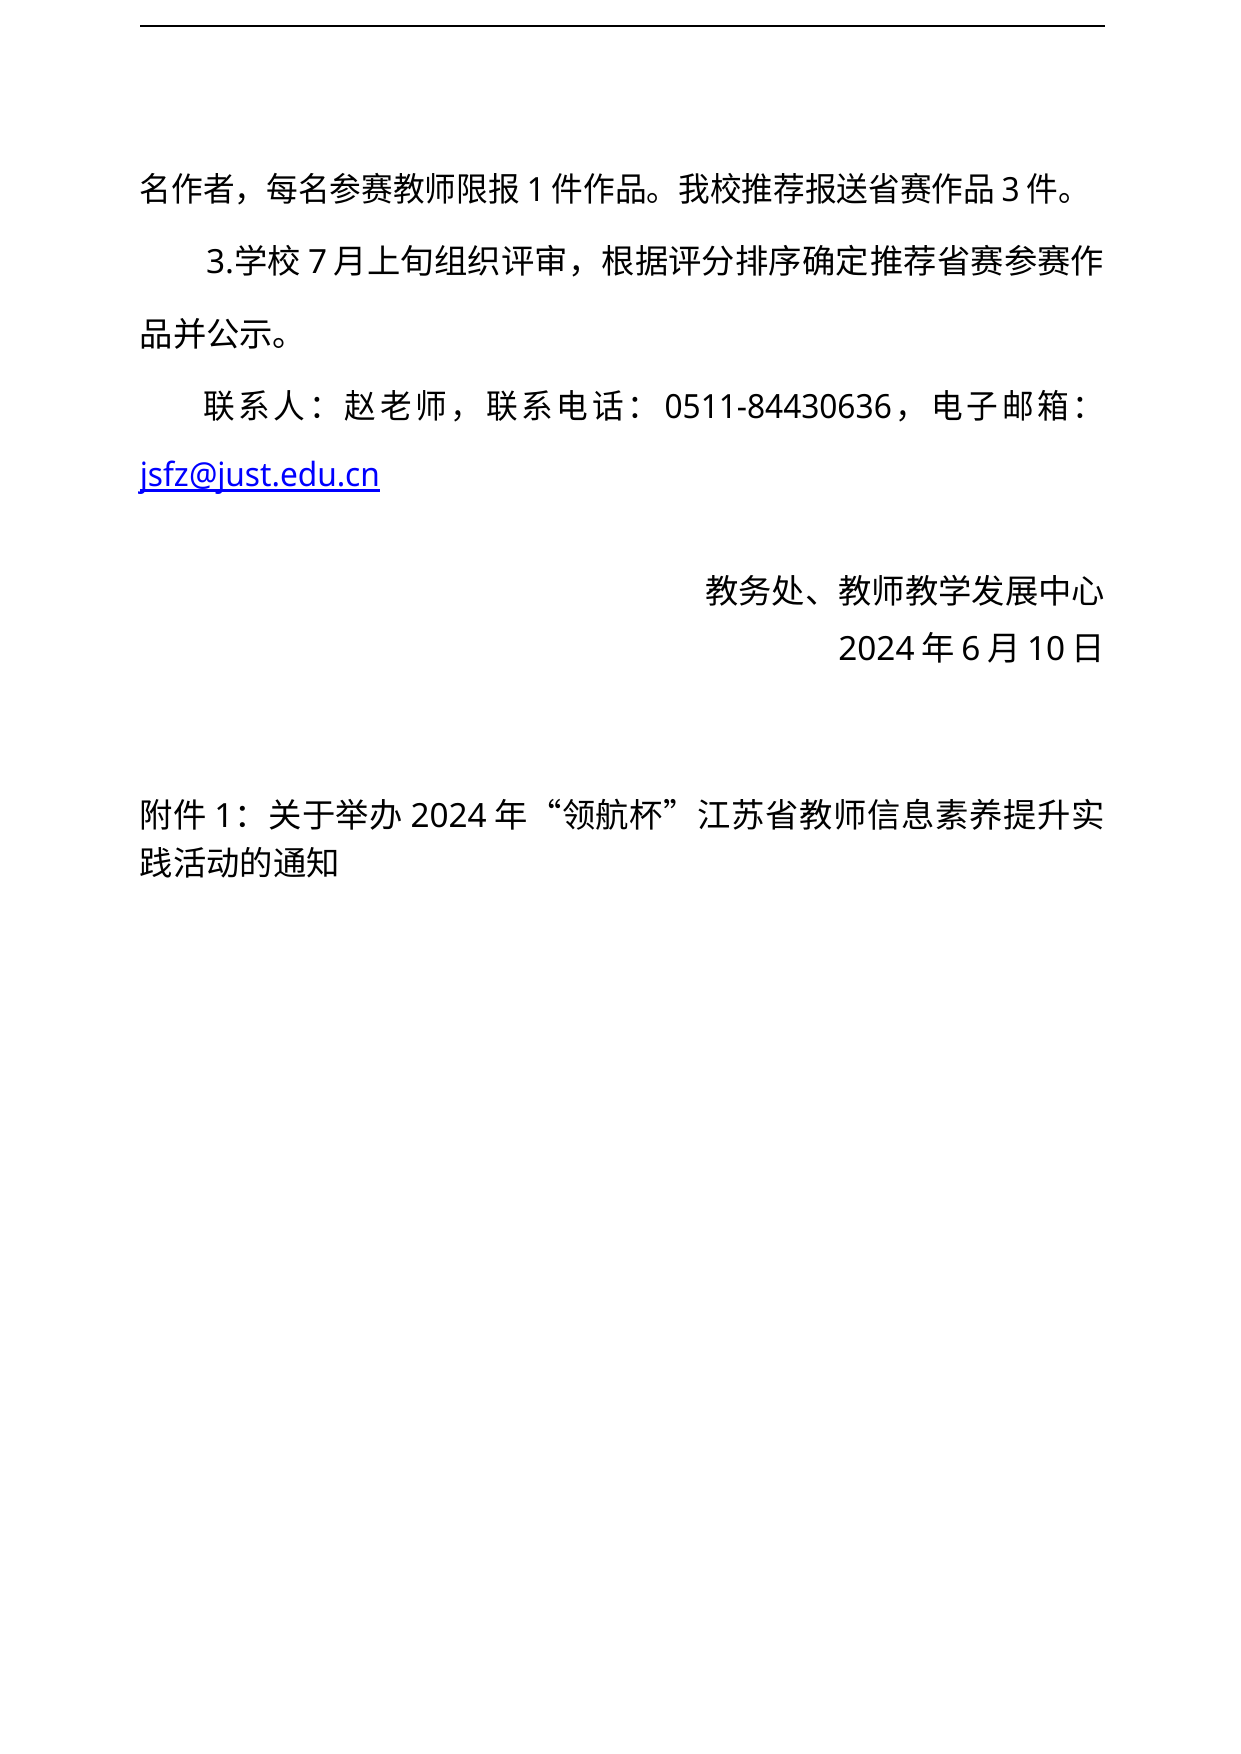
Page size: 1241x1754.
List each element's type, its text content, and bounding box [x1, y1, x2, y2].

text 联系人：赵老师，联系电话：0511-84430636，电子邮箱：jsfz@just.edu.cn [139, 380, 1105, 496]
text 教务处、教师教学发展中心 [424, 564, 1105, 613]
text 3.学校7月上旬组织评审，根据评分排序确定推荐省赛参赛作品并公示。 [139, 235, 1105, 356]
text 2024年6月10日 [608, 622, 1105, 670]
text 附件1：关于举办2024年“领航杯”江苏省教师信息素养提升实践活动的通知 [139, 788, 1105, 885]
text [139, 162, 1105, 211]
